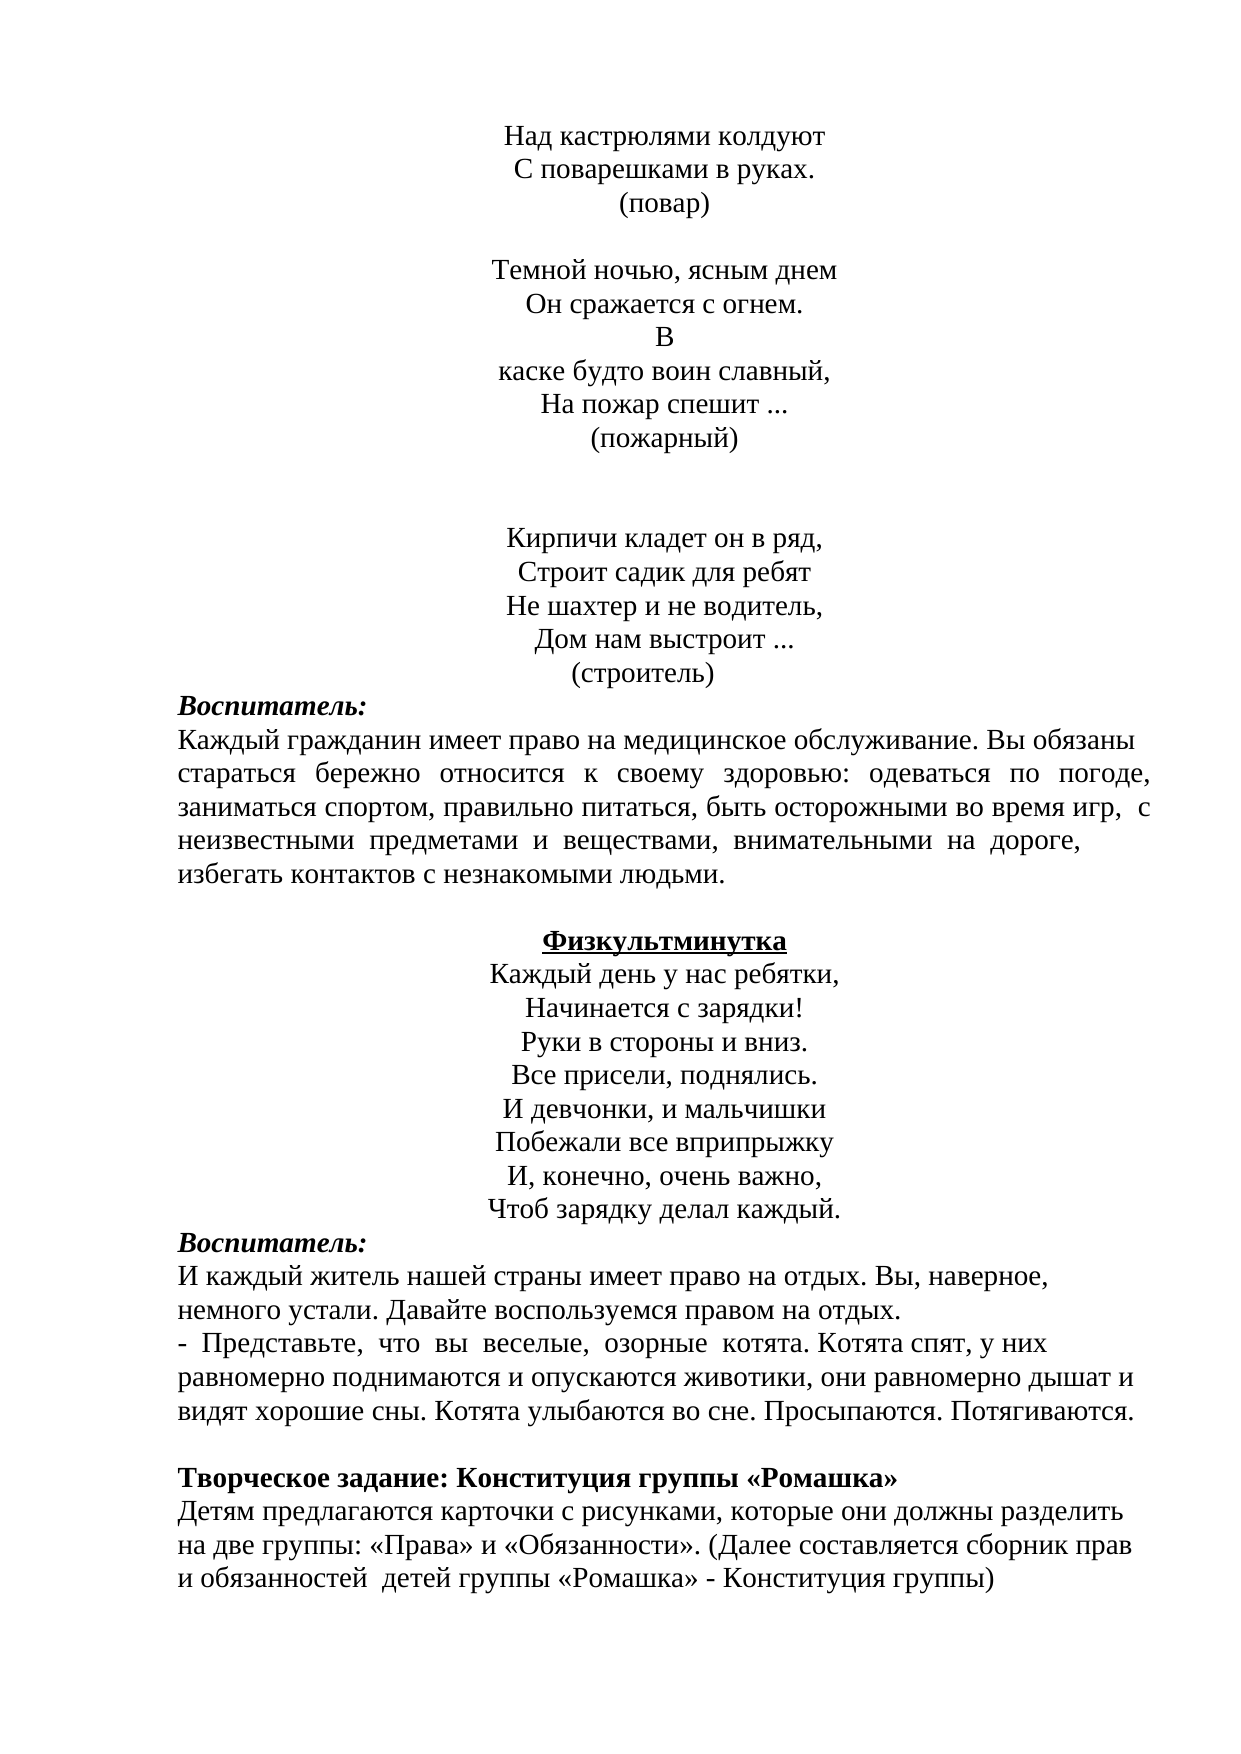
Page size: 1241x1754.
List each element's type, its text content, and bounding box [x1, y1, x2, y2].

text избегать контактов с незнакомыми людьми. [177, 856, 1152, 889]
text Он сражается с огнем. [177, 286, 1152, 319]
text С поварешками в руках. [177, 152, 1152, 185]
text На пожар спешит ... [177, 386, 1152, 420]
text Не шахтер и не водитель, [177, 588, 1152, 621]
text Строит садик для ребят [177, 554, 1152, 588]
text Воспитатель: [177, 1225, 1152, 1258]
text на две группы: «Права» и «Обязанности». (Далее составляется сборник прав и обязанностей детей группы «Ромашка» - Конституция группы) [177, 1527, 1152, 1594]
text (строитель) [177, 655, 1152, 688]
text Над кастрюлями колдуют [177, 118, 1152, 152]
text Детям предлагаются карточки с рисунками, которые они должны разделить [177, 1493, 1152, 1527]
text Чтоб зарядку делал каждый. [177, 1191, 1152, 1225]
text И, конечно, очень важно, [177, 1158, 1152, 1191]
text - Представьте, что вы веселые, озорные котята. Котята спят, у них равномерно поднимаются и опускаются животики, они равномерно дышат и видят хорошие сны. Котята улыбаются во сне. Просыпаются. Потягиваются. [177, 1326, 1152, 1426]
text Каждый день у нас ребятки, [177, 957, 1152, 990]
text И каждый житель нашей страны имеет право на отдых. Вы, наверное, немного устали. Давайте воспользуемся правом на отдых. [177, 1258, 1152, 1326]
text Руки в стороны и вниз. [177, 1024, 1152, 1057]
text В [177, 319, 1152, 353]
text Дом нам выстроит ... [177, 621, 1152, 655]
text (пожарный) [177, 420, 1152, 453]
text Темной ночью, ясным днем [177, 252, 1152, 286]
text каске будто воин славный, [177, 353, 1152, 386]
text (повар) [177, 185, 1152, 219]
text Кирпичи кладет он в ряд, [177, 521, 1152, 554]
text Физкультминутка [177, 923, 1152, 957]
text И девчонки, и мальчишки [177, 1091, 1152, 1124]
text Побежали все вприпрыжку [177, 1124, 1152, 1158]
text стараться бережно относится к своему здоровью: одеваться по погоде, заниматься спортом, правильно питаться, быть осторожными во время игр, с неизвестными предметами и веществами, внимательными на дороге, [177, 755, 1152, 856]
text Все присели, поднялись. [177, 1057, 1152, 1091]
text Каждый гражданин имеет право на медицинское обслуживание. Вы обязаны [177, 722, 1152, 755]
text Творческое задание: Конституция группы «Ромашка» [177, 1460, 1152, 1493]
text Начинается с зарядки! [177, 990, 1152, 1024]
text Воспитатель: [177, 688, 1152, 722]
